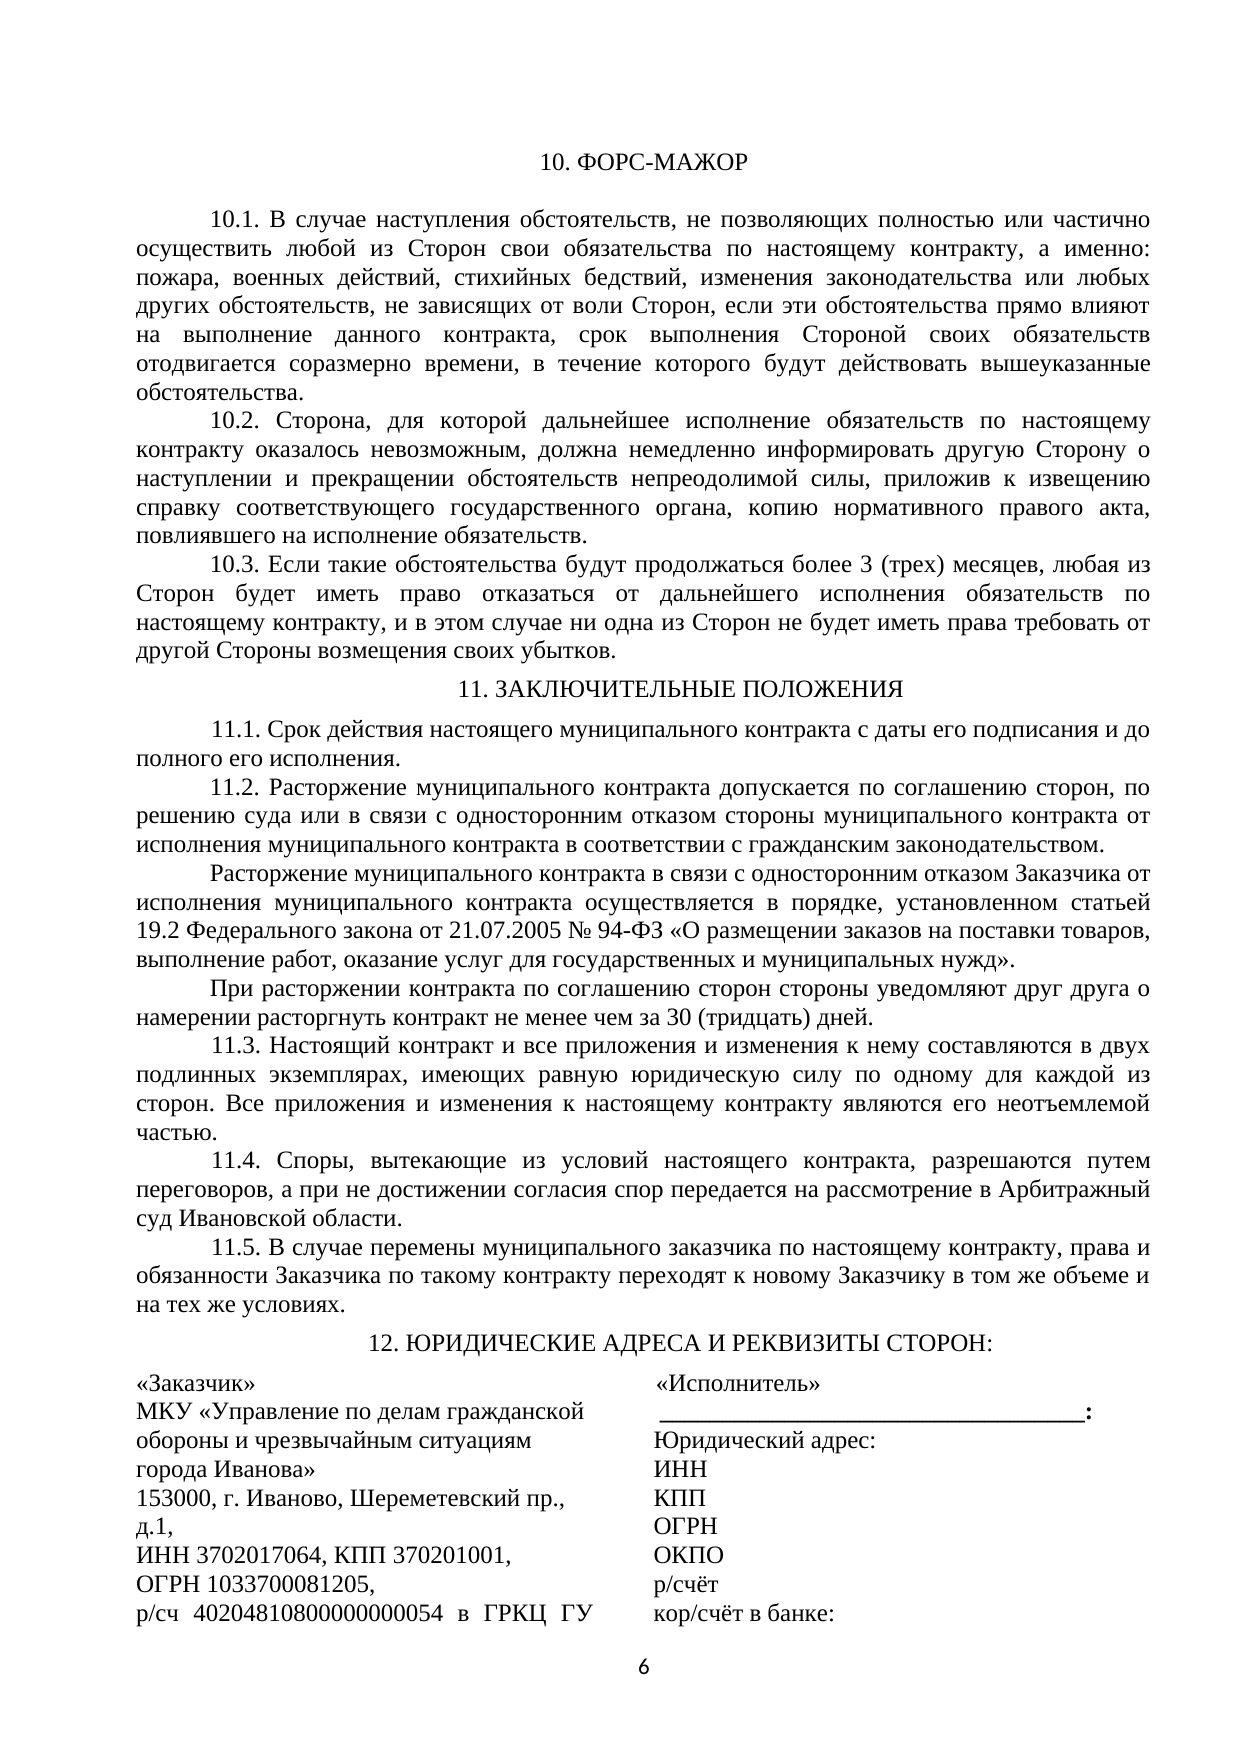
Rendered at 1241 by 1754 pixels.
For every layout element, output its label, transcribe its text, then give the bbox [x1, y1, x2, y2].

text 11.4. Споры, вытекающие из условий настоящего контракта, разрешаются путем переговоров, а при не достижении согласия спор передается на рассмотрение в Арбитражный суд Ивановской области. [136, 1145, 1152, 1232]
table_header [605, 1396, 1111, 1636]
text «Заказчик» «Исполнитель» [136, 1368, 1152, 1396]
text 11.1. Срок действия настоящего муниципального контракта с даты его подписания и до полного его исполнения. [136, 714, 1152, 772]
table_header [125, 1396, 604, 1636]
text Расторжение муниципального контракта в связи с односторонним отказом Заказчика от исполнения муниципального контракта осуществляется в порядке, установленном статьей 19.2 Федерального закона от 21.07.2005 № 94-ФЗ «О размещении заказов на поставки товаров, выполнение работ, оказание услуг для государственных и муниципальных нужд». [136, 858, 1152, 973]
text 10.3. Если такие обстоятельства будут продолжаться более 3 (трех) месяцев, любая из Сторон будет иметь право отказаться от дальнейшего исполнения обязательств по настоящему контракту, и в этом случае ни одна из Сторон не будет иметь права требовать от другой Стороны возмещения своих убытков. [136, 549, 1152, 664]
text 10.1. В случае наступления обстоятельств, не позволяющих полностью или частично осуществить любой из Сторон свои обязательства по настоящему контракту, а именно: пожара, военных действий, стихийных бедствий, изменения законодательства или любых других обстоятельств, не зависящих от воли Сторон, если эти обстоятельства прямо влияют на выполнение данного контракта, срок выполнения Стороной своих обязательств отодвигается соразмерно времени, в течение которого будут действовать вышеуказанные обстоятельства. [136, 204, 1152, 406]
text 11.2. Расторжение муниципального контракта допускается по соглашению сторон, по решению суда или в связи с односторонним отказом стороны муниципального контракта от исполнения муниципального контракта в соответствии с гражданским законодательством. [136, 772, 1152, 858]
text 10. ФОРС-МАЖОР [136, 147, 1152, 176]
text 11.5. В случае перемены муниципального заказчика по настоящему контракту, права и обязанности Заказчика по такому контракту переходят к новому Заказчику в том же объеме и на тех же условиях. [136, 1232, 1152, 1318]
text При расторжении контракта по соглашению сторон стороны уведомляют друг друга о намерении расторгнуть контракт не менее чем за 30 (тридцать) дней. [136, 973, 1152, 1030]
text 11. Заключительные положения [136, 675, 1152, 704]
text 11.3. Настоящий контракт и все приложения и изменения к нему составляются в двух подлинных экземплярах, имеющих равную юридическую силу по одному для каждой из сторон. Все приложения и изменения к настоящему контракту являются его неотъемлемой частью. [136, 1030, 1152, 1145]
text 10.2. Сторона, для которой дальнейшее исполнение обязательств по настоящему контракту оказалось невозможным, должна немедленно информировать другую Сторону о наступлении и прекращении обстоятельств непреодолимой силы, приложив к извещению справку соответствующего государственного органа, копию нормативного правого акта, повлиявшего на исполнение обязательств. [136, 406, 1152, 549]
text 12. ЮРИДИЧЕСКИЕ АДРЕСА И РЕКВИЗИТЫ СТОРОН: [136, 1328, 1152, 1357]
